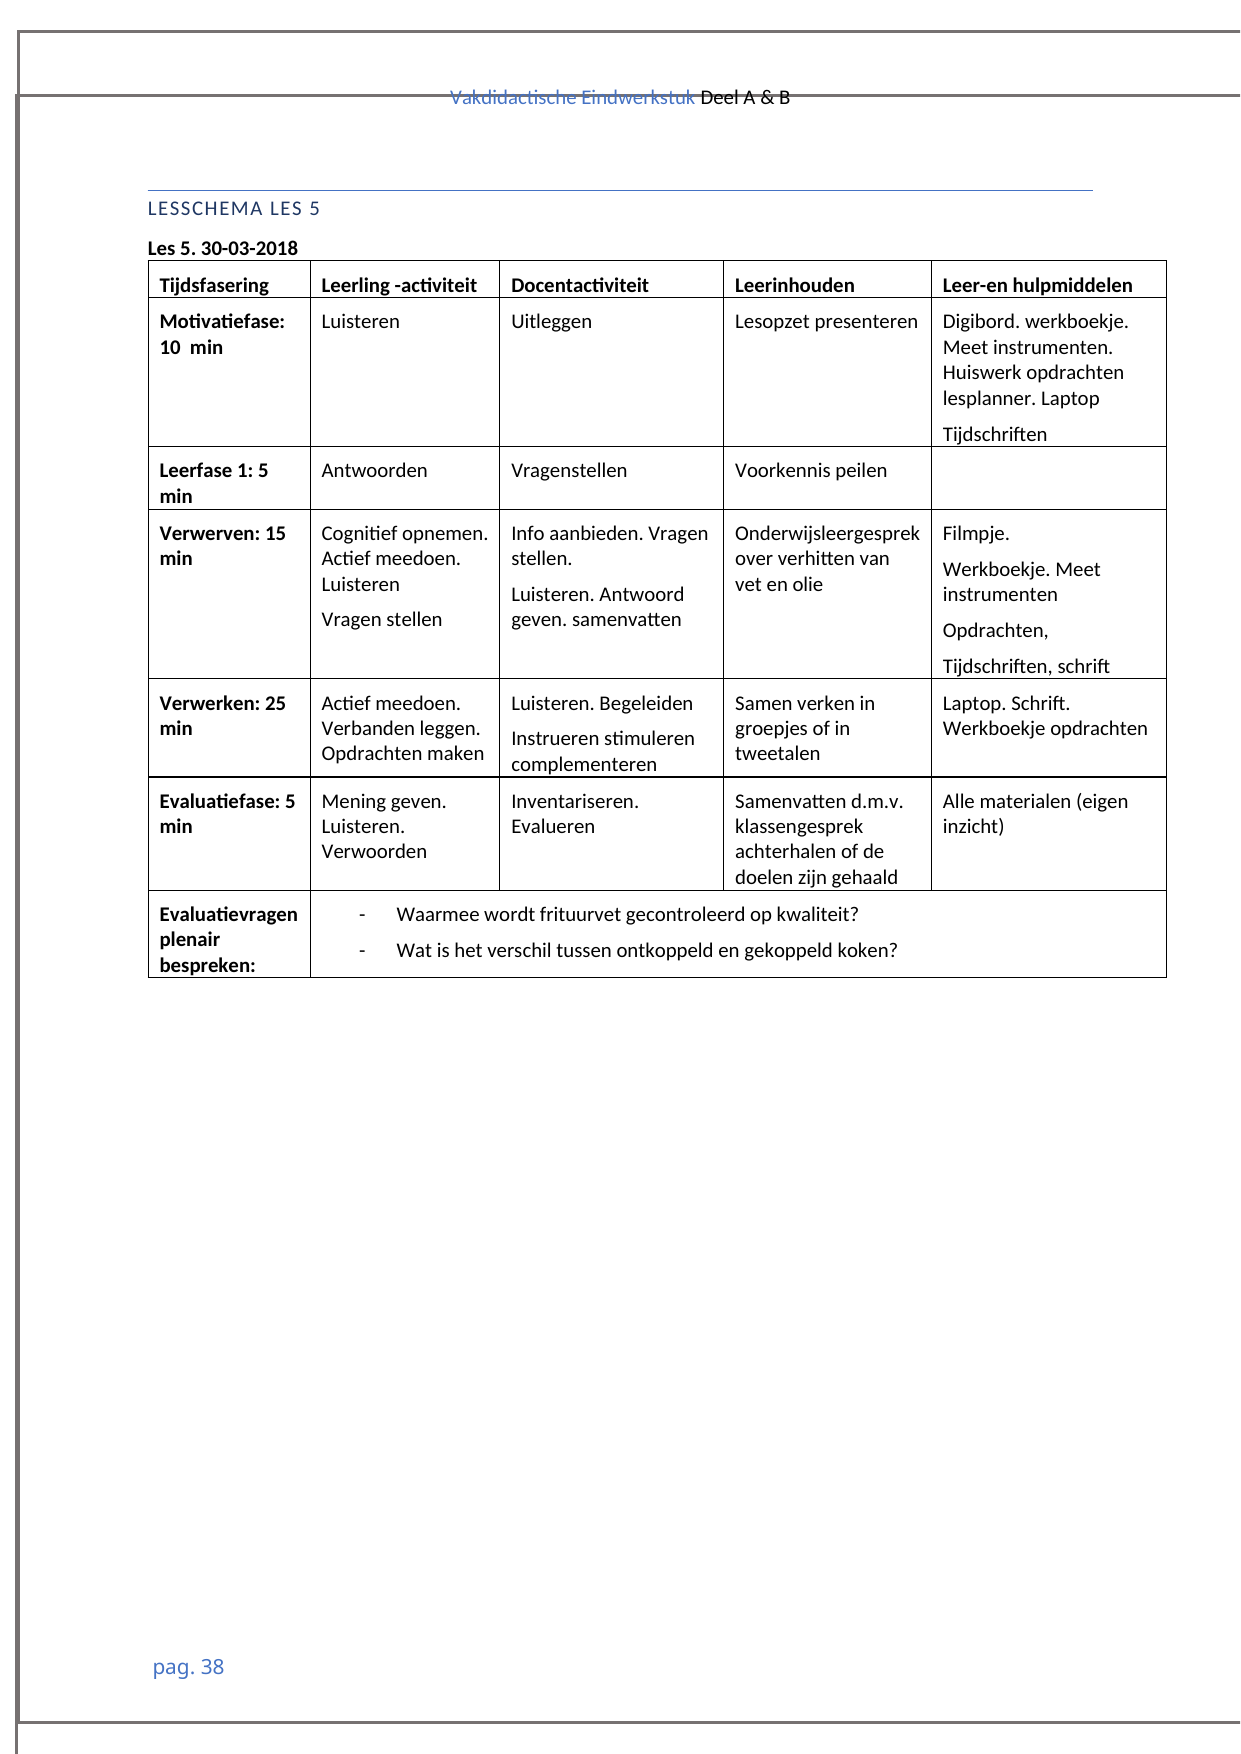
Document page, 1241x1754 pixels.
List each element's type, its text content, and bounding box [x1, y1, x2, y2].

table_cell Waarmee wordt frituurvet gecontroleerd op kwaliteit? Wat is het verschil tussen ontkoppeld en gekoppeld koken? [311, 891, 1166, 977]
table_cell Leerfase 1: 5 min [149, 447, 310, 508]
table_cell Motivatiefase: 10 min [149, 298, 310, 446]
table_cell Actief meedoen. Verbanden leggen. Opdrachten maken [311, 679, 499, 776]
table_cell Evaluatiefase: 5 min [149, 778, 310, 889]
table_cell Evaluatievragen plenair bespreken: [149, 891, 310, 977]
table_cell Inventariseren. Evalueren [500, 778, 723, 889]
table_cell Voorkennis peilen [724, 447, 931, 508]
table_cell [932, 447, 1166, 508]
table_cell Samen verken in groepjes of in tweetalen [724, 679, 931, 776]
table_cell Digibord. werkboekje. Meet instrumenten. Huiswerk opdrachten lesplanner. Laptop Tijdschriften [932, 298, 1166, 446]
table_cell Verwerken: 25 min [149, 679, 310, 776]
table_cell Vragenstellen [500, 447, 723, 508]
text Les 5. 30-03-2018 [148, 235, 1093, 260]
table_header Leerinhouden [724, 261, 931, 297]
table_cell Info aanbieden. Vragen stellen. Luisteren. Antwoord geven. samenvatten [500, 510, 723, 678]
table_cell Onderwijsleergesprek over verhitten van vet en olie [724, 510, 931, 678]
table_cell Luisteren. Begeleiden Instrueren stimuleren complementeren [500, 679, 723, 776]
table_header Leerling -activiteit [311, 261, 499, 297]
table_header Leer-en hulpmiddelen [932, 261, 1166, 297]
table_cell Mening geven. Luisteren. Verwoorden [311, 778, 499, 889]
table_cell Samenvatten d.m.v. klassengesprek achterhalen of de doelen zijn gehaald [724, 778, 931, 889]
subtitle Lesschema Les 5 [148, 191, 1093, 221]
table_cell Cognitief opnemen. Actief meedoen. Luisteren Vragen stellen [311, 510, 499, 678]
table_cell Laptop. Schrift. Werkboekje opdrachten [932, 679, 1166, 776]
table_cell Luisteren [311, 298, 499, 446]
table_cell Antwoorden [311, 447, 499, 508]
table_cell Uitleggen [500, 298, 723, 446]
table_header Tijdsfasering [149, 261, 310, 297]
table_cell Alle materialen (eigen inzicht) [932, 778, 1166, 889]
table_cell Verwerven: 15 min [149, 510, 310, 678]
table_cell Lesopzet presenteren [724, 298, 931, 446]
table_header Docentactiviteit [500, 261, 723, 297]
table_cell Filmpje. Werkboekje. Meet instrumenten Opdrachten, Tijdschriften, schrift [932, 510, 1166, 678]
